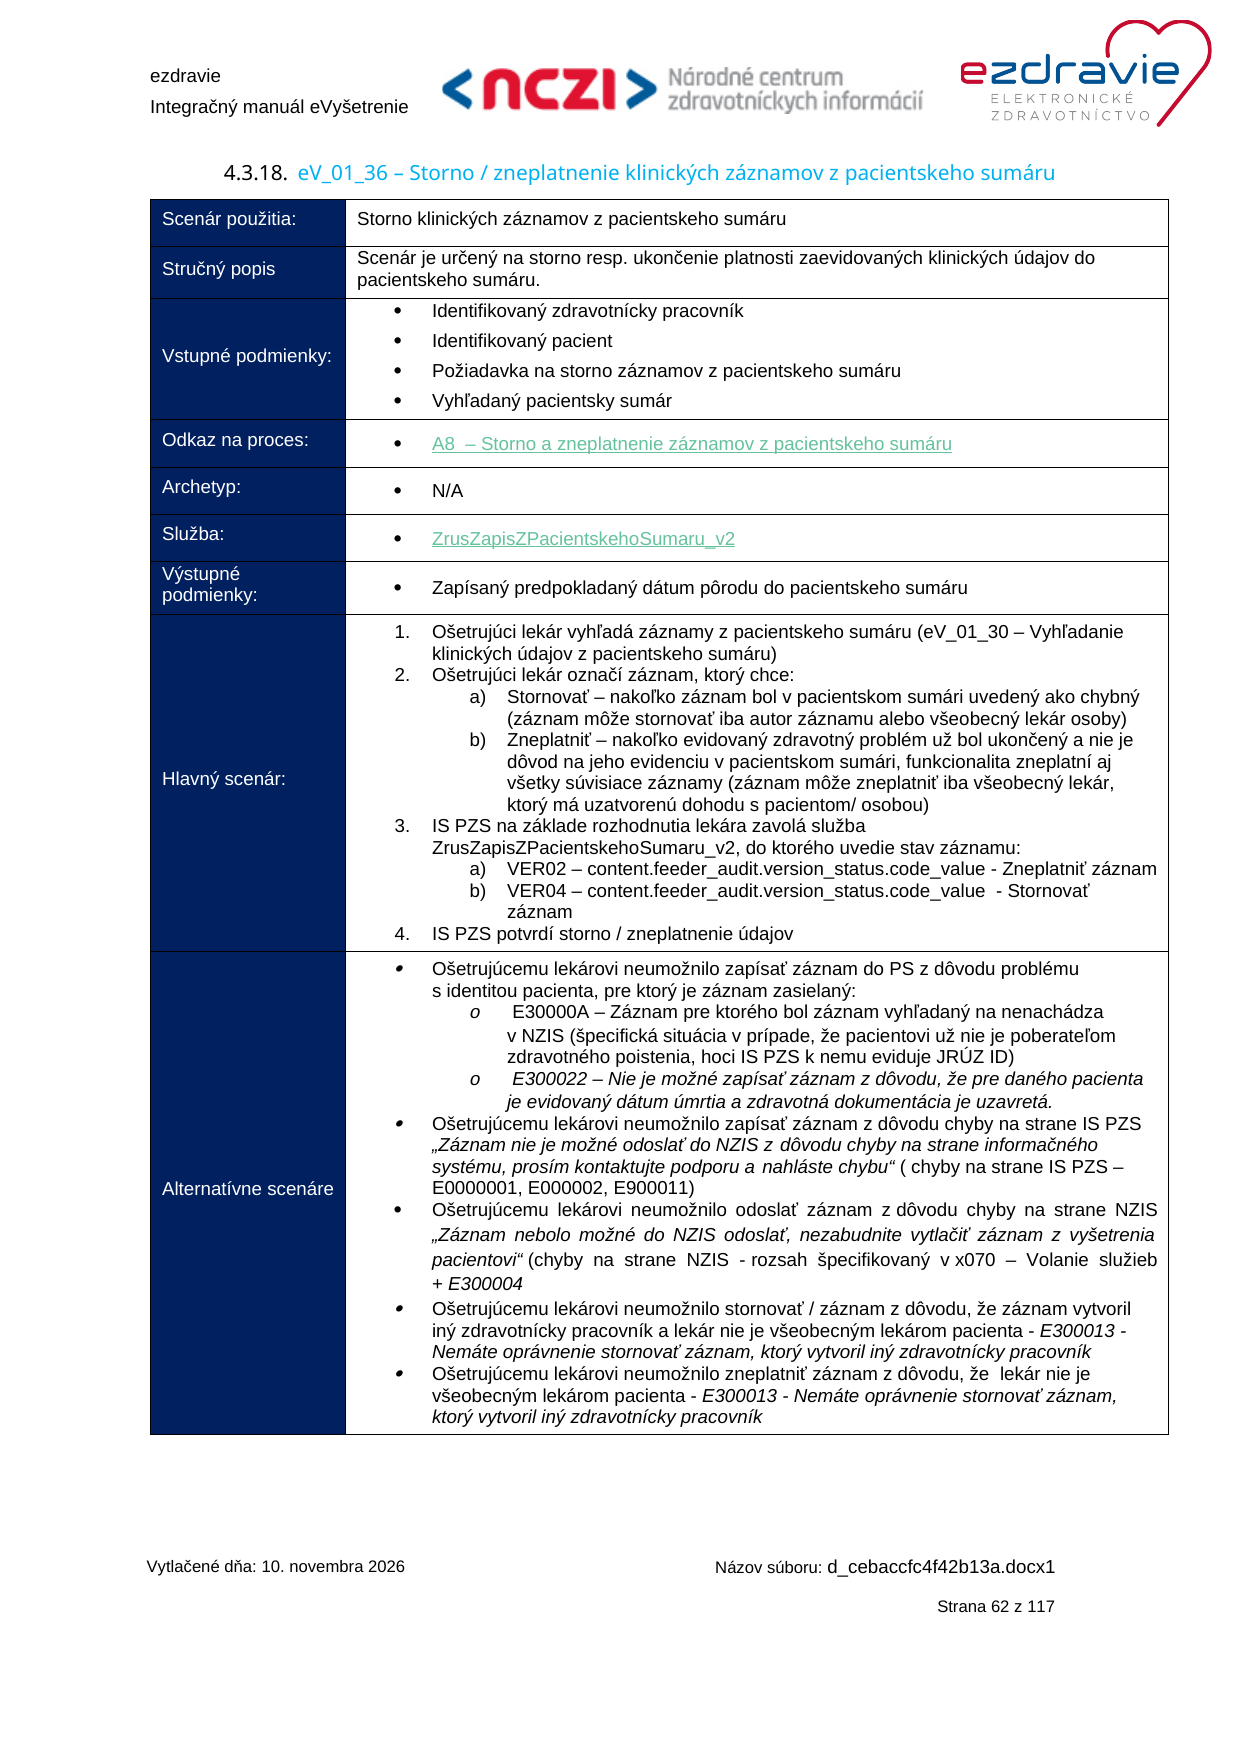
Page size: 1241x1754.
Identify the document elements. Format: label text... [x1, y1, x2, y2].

table_header Scenár použitia: [151, 200, 345, 246]
table_cell Ošetrujúcemu lekárovi neumožnilo zapísať záznam do PS z dôvodu problému s identitou pacienta, pre ktorý je záznam zasielaný: E30000A – Záznam pre ktorého bol záznam vyhľadaný na nenachádza v NZIS (špecifická situácia v prípade, že pacientovi už nie je poberateľom zdravotného poistenia, hoci IS PZS k nemu eviduje JRÚZ ID) E300022 – Nie je možné zapísať záznam z dôvodu, že pre daného pacienta je evidovaný dátum úmrtia a zdravotná dokumentácia je uzavretá. Ošetrujúcemu lekárovi neumožnilo zapísať záznam z dôvodu chyby na strane IS PZS „Záznam nie je možné odoslať do NZIS z dôvodu chyby na strane informačného systému, prosím kontaktujte podporu a nahláste chybu“ ( chyby na strane IS PZS – E0000001, E000002, E900011) Ošetrujúcemu lekárovi neumožnilo odoslať záznam z dôvodu chyby na strane NZIS „Záznam nebolo možné do NZIS odoslať, nezabudnite vytlačiť záznam z vyšetrenia pacientovi“ (chyby na strane NZIS - rozsah špecifikovaný v x070 – Volanie služieb + E300004 Ošetrujúcemu lekárovi neumožnilo stornovať / záznam z dôvodu, že záznam vytvoril iný zdravotnícky pracovník a lekár nie je všeobecným lekárom pacienta - E300013 - Nemáte oprávnenie stornovať záznam, ktorý vytvoril iný zdravotnícky pracovník Ošetrujúcemu lekárovi neumožnilo zneplatniť záznam z dôvodu, že lekár nie je všeobecným lekárom pacienta - E300013 - Nemáte oprávnenie stornovať záznam, ktorý vytvoril iný zdravotnícky pracovník [346, 952, 1168, 1434]
table_cell N/A [346, 468, 1168, 514]
table_cell Scenár je určený na storno resp. ukončenie platnosti zaevidovaných klinických údajov do pacientskeho sumáru. [346, 247, 1168, 298]
table_cell Vstupné podmienky: [151, 299, 345, 419]
subtitle eV_01_36 – Storno / zneplatnenie klinických záznamov z pacientskeho sumáru [224, 158, 1090, 186]
table_cell Služba: [151, 515, 345, 561]
table_header Storno klinických záznamov z pacientskeho sumáru [346, 200, 1168, 246]
picture [442, 67, 924, 114]
table_cell ZrusZapisZPacientskehoSumaru_v2 [346, 515, 1168, 561]
table_cell Výstupné podmienky: [151, 562, 345, 614]
picture [961, 20, 1212, 127]
table_cell Identifikovaný zdravotnícky pracovník Identifikovaný pacient Požiadavka na storno záznamov z pacientskeho sumáru Vyhľadaný pacientsky sumár [346, 299, 1168, 419]
table_cell Zapísaný predpokladaný dátum pôrodu do pacientskeho sumáru [346, 562, 1168, 614]
table_cell Hlavný scenár: [151, 615, 345, 951]
table_cell Odkaz na proces: [151, 420, 345, 467]
table_cell Alternatívne scenáre [151, 952, 345, 1434]
table_cell Archetyp: [151, 468, 345, 514]
table_cell Ošetrujúci lekár vyhľadá záznamy z pacientskeho sumáru (eV_01_30 – Vyhľadanie klinických údajov z pacientskeho sumáru) Ošetrujúci lekár označí záznam, ktorý chce: Stornovať – nakoľko záznam bol v pacientskom sumári uvedený ako chybný (záznam môže stornovať iba autor záznamu alebo všeobecný lekár osoby) Zneplatniť – nakoľko evidovaný zdravotný problém už bol ukončený a nie je dôvod na jeho evidenciu v pacientskom sumári, funkcionalita zneplatní aj všetky súvisiace záznamy (záznam môže zneplatniť iba všeobecný lekár, ktorý má uzatvorenú dohodu s pacientom/ osobou) IS PZS na základe rozhodnutia lekára zavolá služba ZrusZapisZPacientskehoSumaru_v2, do ktorého uvedie stav záznamu: VER02 – content.feeder_audit.version_status.code_value - Zneplatniť záznam VER04 – content.feeder_audit.version_status.code_value - Stornovať záznam IS PZS potvrdí storno / zneplatnenie údajov [346, 615, 1168, 951]
table_cell A8 – Storno a zneplatnenie záznamov z pacientskeho sumáru [346, 420, 1168, 467]
table_cell Stručný popis [151, 247, 345, 298]
